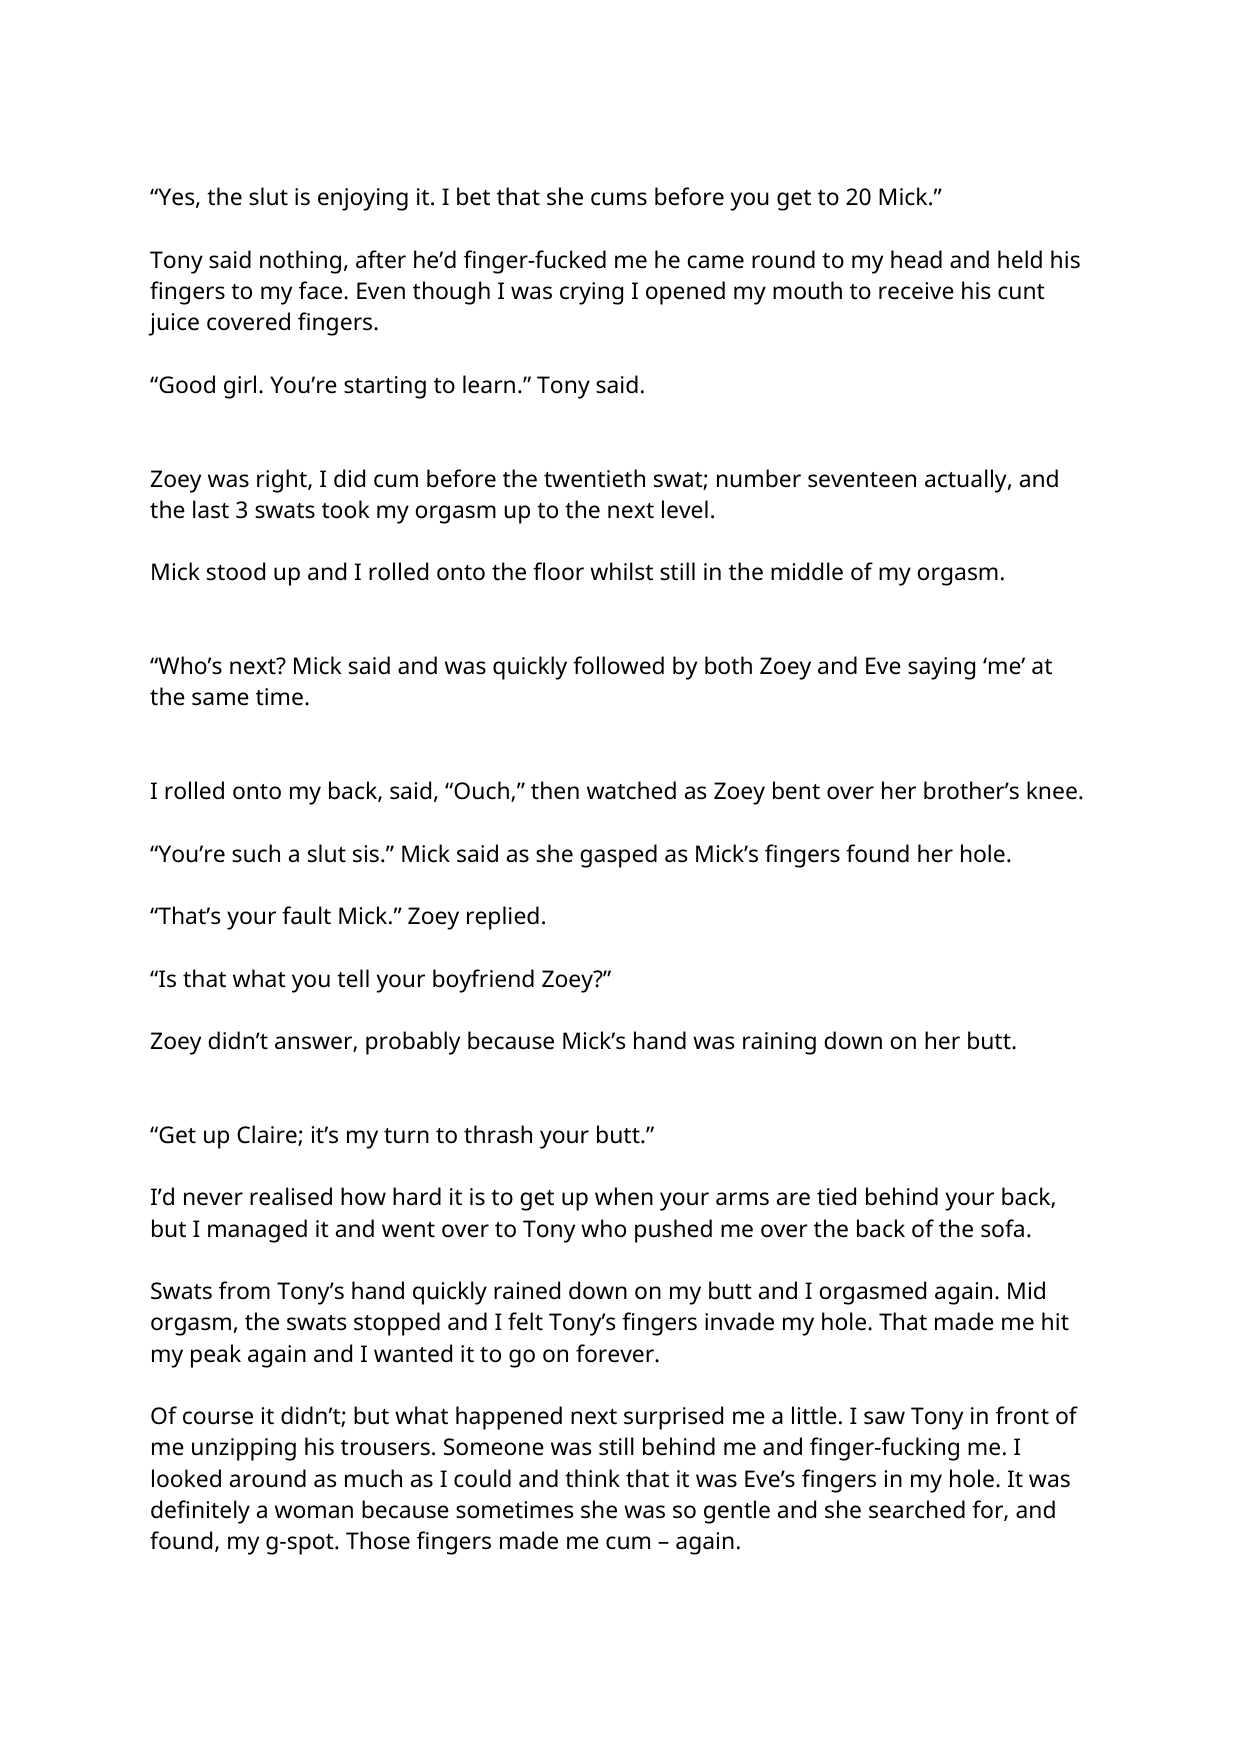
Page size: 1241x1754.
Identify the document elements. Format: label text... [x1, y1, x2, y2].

text “That’s your fault Mick.” Zoey replied. [150, 900, 1090, 931]
text “Yes, the slut is enjoying it. I bet that she cums before you get to 20 Mick.” [150, 181, 1090, 212]
text Tony said nothing, after he’d finger-fucked me he came round to my head and held his fingers to my face. Even though I was crying I opened my mouth to receive his cunt juice covered fingers. [150, 244, 1090, 337]
text “You’re such a slut sis.” Mick said as she gasped as Mick’s fingers found her hole. [150, 837, 1090, 869]
text I rolled onto my back, said, “Ouch,” then watched as Zoey bent over her brother’s knee. [150, 775, 1090, 806]
text “Get up Claire; it’s my turn to thrash your butt.” [150, 1119, 1090, 1150]
text “Is that what you tell your boyfriend Zoey?” [150, 962, 1090, 994]
text Swats from Tony’s hand quickly rained down on my butt and I orgasmed again. Mid orgasm, the swats stopped and I felt Tony’s fingers invade my hole. That made me hit my peak again and I wanted it to go on forever. [150, 1275, 1090, 1369]
text “Good girl. You’re starting to learn.” Tony said. [150, 369, 1090, 400]
text Zoey didn’t answer, probably because Mick’s hand was raining down on her butt. [150, 1025, 1090, 1056]
text Of course it didn’t; but what happened next surprised me a little. I saw Tony in front of me unzipping his trousers. Someone was still behind me and finger-fucking me. I looked around as much as I could and think that it was Eve’s fingers in my hole. It was definitely a woman because sometimes she was so gentle and she searched for, and found, my g-spot. Those fingers made me cum – again. [150, 1400, 1090, 1556]
text “Who’s next? Mick said and was quickly followed by both Zoey and Eve saying ‘me’ at the same time. [150, 650, 1090, 712]
text Zoey was right, I did cum before the twentieth swat; number seventeen actually, and the last 3 swats took my orgasm up to the next level. [150, 462, 1090, 525]
text Mick stood up and I rolled onto the floor whilst still in the middle of my orgasm. [150, 556, 1090, 587]
text I’d never realised how hard it is to get up when your arms are tied behind your back, but I managed it and went over to Tony who pushed me over the back of the sofa. [150, 1181, 1090, 1244]
